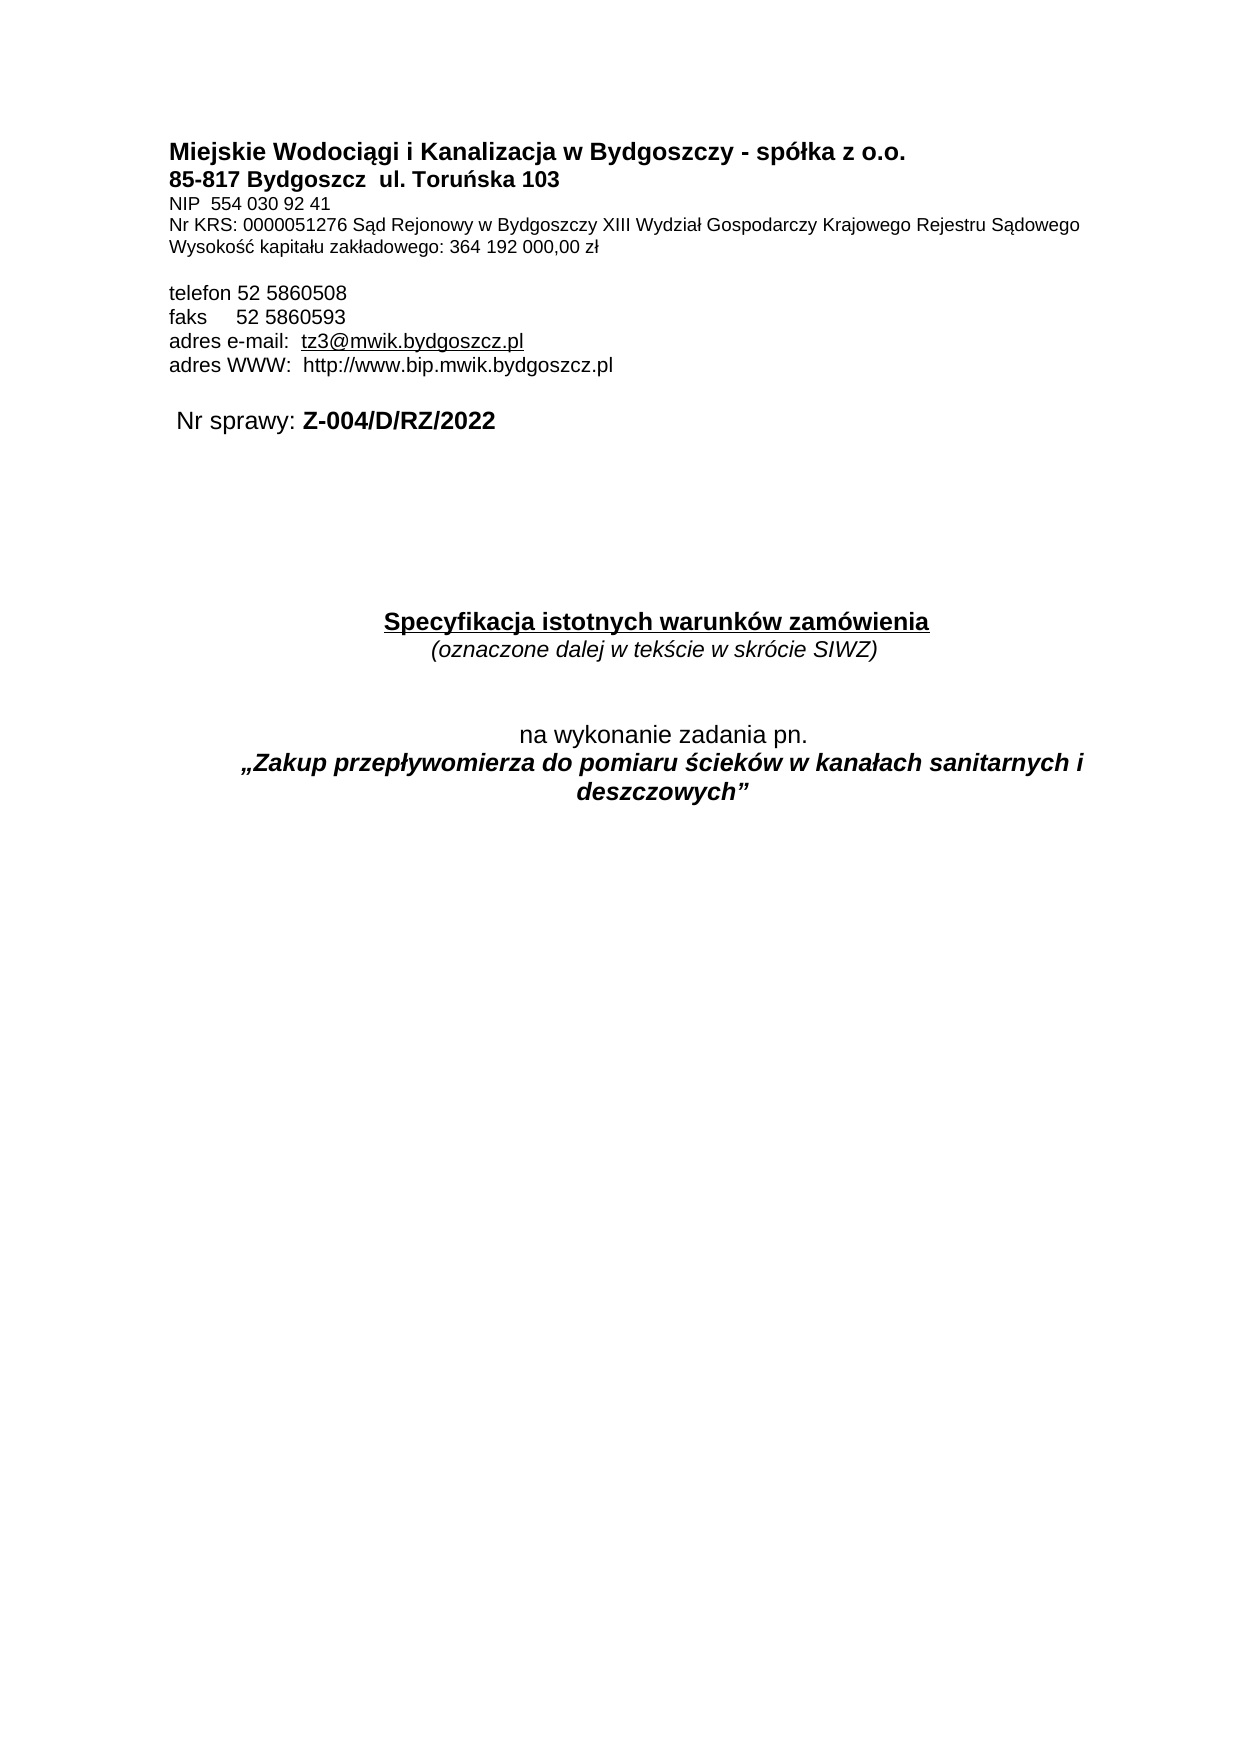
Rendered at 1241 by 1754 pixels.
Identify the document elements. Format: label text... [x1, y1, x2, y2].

text faks 52 5860593 [169, 305, 1144, 329]
title Specyfikacja istotnych warunków zamówienia [169, 607, 1144, 636]
text NIP 554 030 92 41 [169, 192, 1144, 214]
text adres WWW: http://www.bip.mwik.bydgoszcz.pl [169, 353, 1144, 377]
table_header na wykonanie zadania pn. [158, 720, 1170, 748]
text telefon 52 5860508 [169, 281, 1144, 305]
text Nr KRS: 0000051276 Sąd Rejonowy w Bydgoszczy XIII Wydział Gospodarczy Krajowego Rejestru Sądowego [169, 214, 1144, 236]
text Wysokość kapitału zakładowego: 364 192 000,00 zł [169, 236, 1144, 257]
title (oznaczone dalej w tekście w skrócie SIWZ) [169, 636, 1142, 662]
text adres e-mail: tz3@mwik.bydgoszcz.pl [169, 329, 1144, 353]
text 85-817 Bydgoszcz ul. Toruńska 103 [169, 166, 1144, 192]
table_header Nr sprawy: Z-004/D/RZ/2022 [169, 406, 851, 434]
table_cell „Zakup przepływomierza do pomiaru ścieków w kanałach sanitarnych i deszczowych” [158, 748, 1170, 834]
text Miejskie Wodociągi i Kanalizacja w Bydgoszczy - spółka z o.o. [169, 137, 1144, 166]
